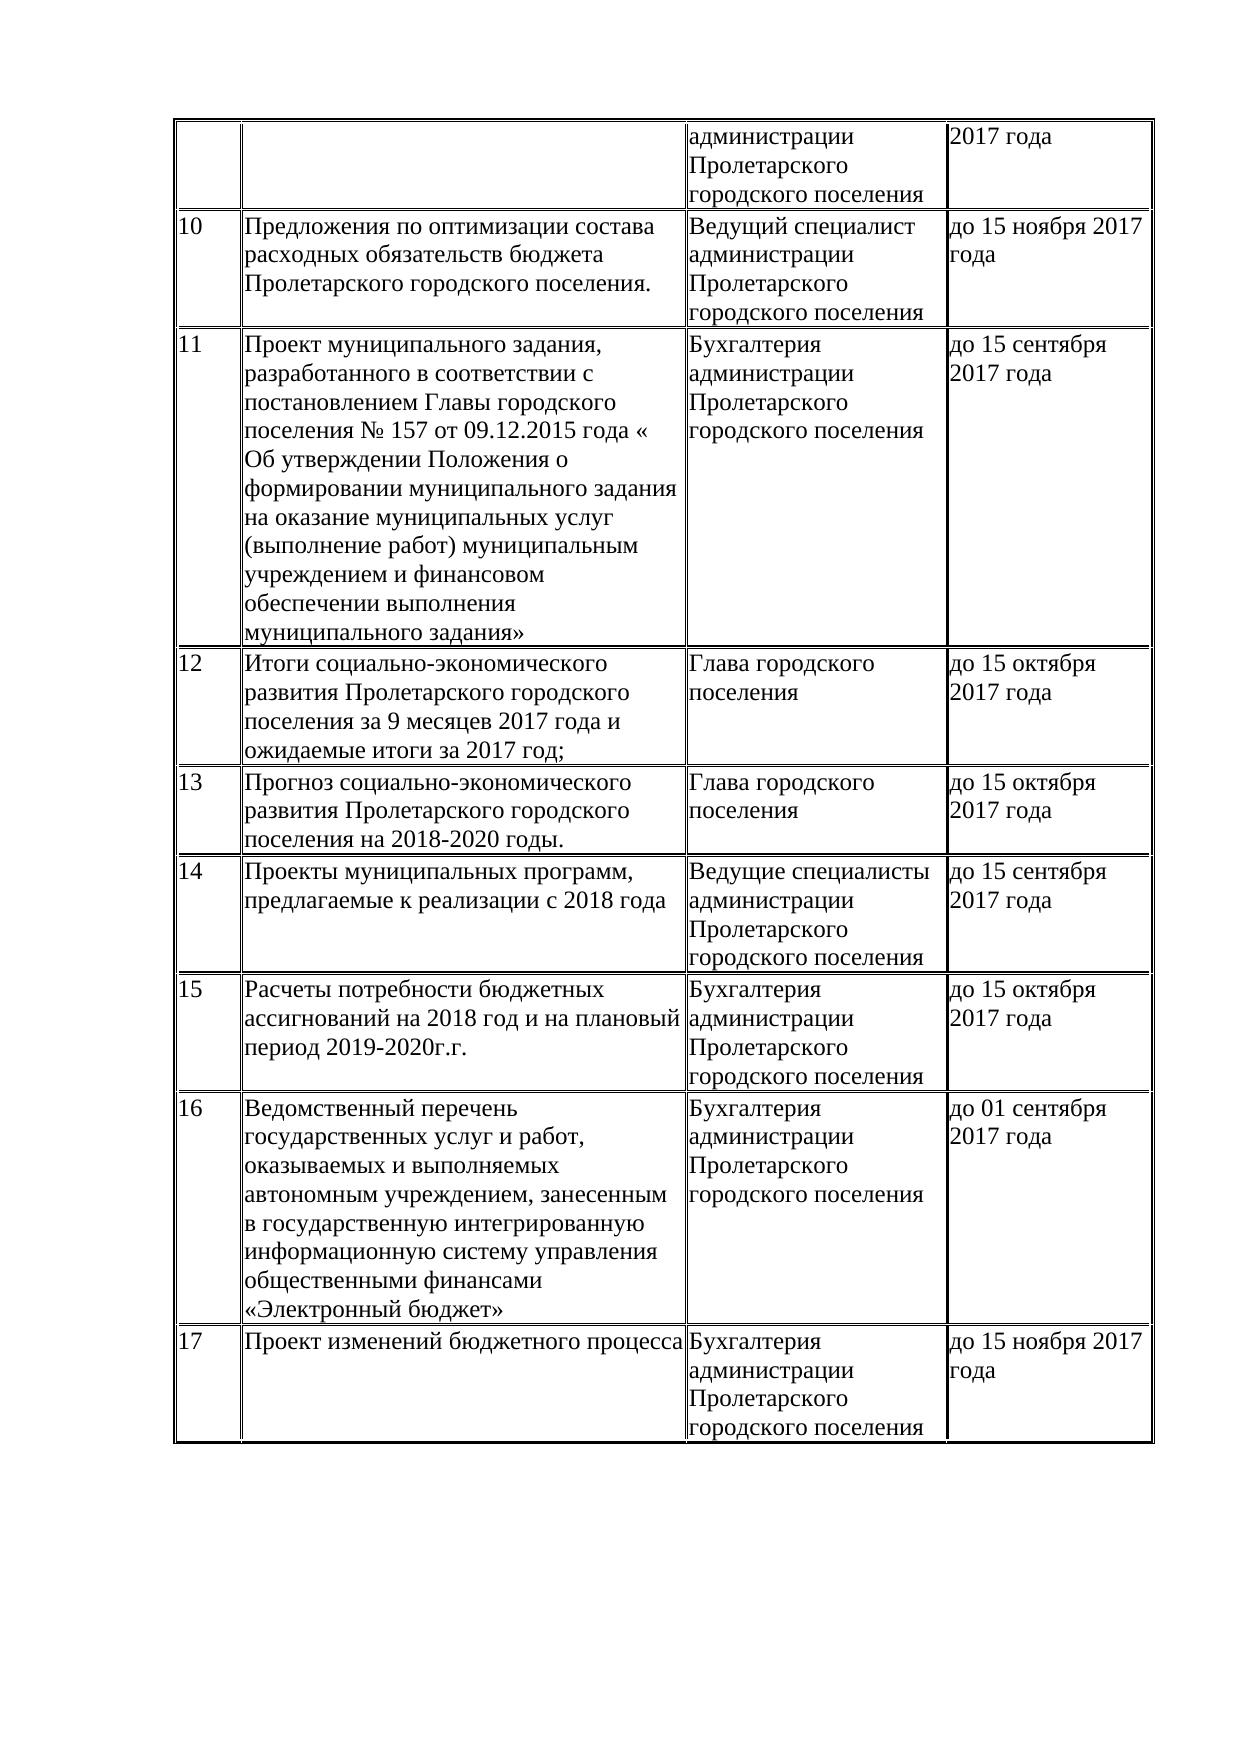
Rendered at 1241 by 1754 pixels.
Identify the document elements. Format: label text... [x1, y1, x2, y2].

table_cell до 01 сентября 2017 года [949, 1090, 1152, 1323]
table_cell до 15 ноября 2017 года [947, 1323, 1153, 1441]
table_cell до 15 сентября 2017 года [949, 853, 1152, 971]
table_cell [688, 211, 946, 326]
table_cell до 15 октября 2017 года [949, 764, 1152, 853]
table_cell 9 [177, 122, 242, 208]
table_cell Расчеты потребности бюджетных ассигнований на 2018 год и на плановый период 2019-2020г.г. [243, 975, 685, 1089]
table_cell 11 [175, 326, 242, 645]
table_cell 17 [175, 1323, 242, 1441]
table_cell до 15 октября 2017 года [949, 645, 1152, 763]
table_cell Ведомственный перечень государственных услуг и работ, оказываемых и выполняемых автономным учреждением, занесенным в государственную интегрированную информационную систему управления общественными финансами «Электронный бюджет» [243, 1093, 685, 1323]
table_cell до 15 ноября 2017 года [947, 208, 1153, 326]
table_cell Бухгалтерия администрации Пролетарского городского поселения [688, 975, 946, 1089]
table_cell Ведущие специалисты администрации Пролетарского городского поселения [688, 857, 946, 971]
table_cell 14 [177, 853, 240, 971]
table_cell 13 [177, 764, 240, 853]
table_cell 10 [175, 208, 242, 326]
table_cell Предложения по оптимизации состава расходных обязательств бюджета Пролетарского городского поселения. [243, 211, 685, 326]
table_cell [242, 122, 686, 208]
table_cell Итоги социально-экономического развития Пролетарского городского поселения за 9 месяцев 2017 года и ожидаемые итоги за 2017 год; [243, 649, 685, 763]
table_cell до 15 сентября 2017 года [947, 326, 1153, 645]
table_cell Глава городского поселения [688, 649, 946, 763]
table_cell Проекты муниципальных программ, предлагаемые к реализации с 2018 года [243, 857, 685, 971]
table_cell Прогноз социально-экономического развития Пролетарского городского поселения на 2018-2020 годы. [243, 767, 685, 853]
table_cell Бухгалтерия администрации Пролетарского городского поселения [688, 1093, 946, 1323]
table_cell до 15 октября 2017 года [949, 971, 1152, 1089]
table_cell Бухгалтерия администрации Пролетарского городского поселения [686, 1326, 947, 1441]
table_cell Проект изменений бюджетного процесса [242, 1326, 686, 1441]
table_cell Проект муниципального задания, разработанного в соответствии с постановлением Главы городского поселения № 157 от 09.12.2015 года « Об утверждении Положения о формировании муниципального задания на оказание муниципальных услуг (выполнение работ) муниципальным учреждением и финансовом обеспечении выполнения муниципального задания» [243, 329, 685, 645]
table_cell 12 [177, 645, 240, 763]
table_cell Глава городского поселения [688, 767, 946, 853]
table_cell Бухгалтерия администрации Пролетарского городского поселения [688, 329, 946, 645]
table_cell 16 [177, 1090, 240, 1323]
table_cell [947, 122, 1151, 208]
table_cell 15 [177, 971, 240, 1089]
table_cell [686, 120, 947, 208]
